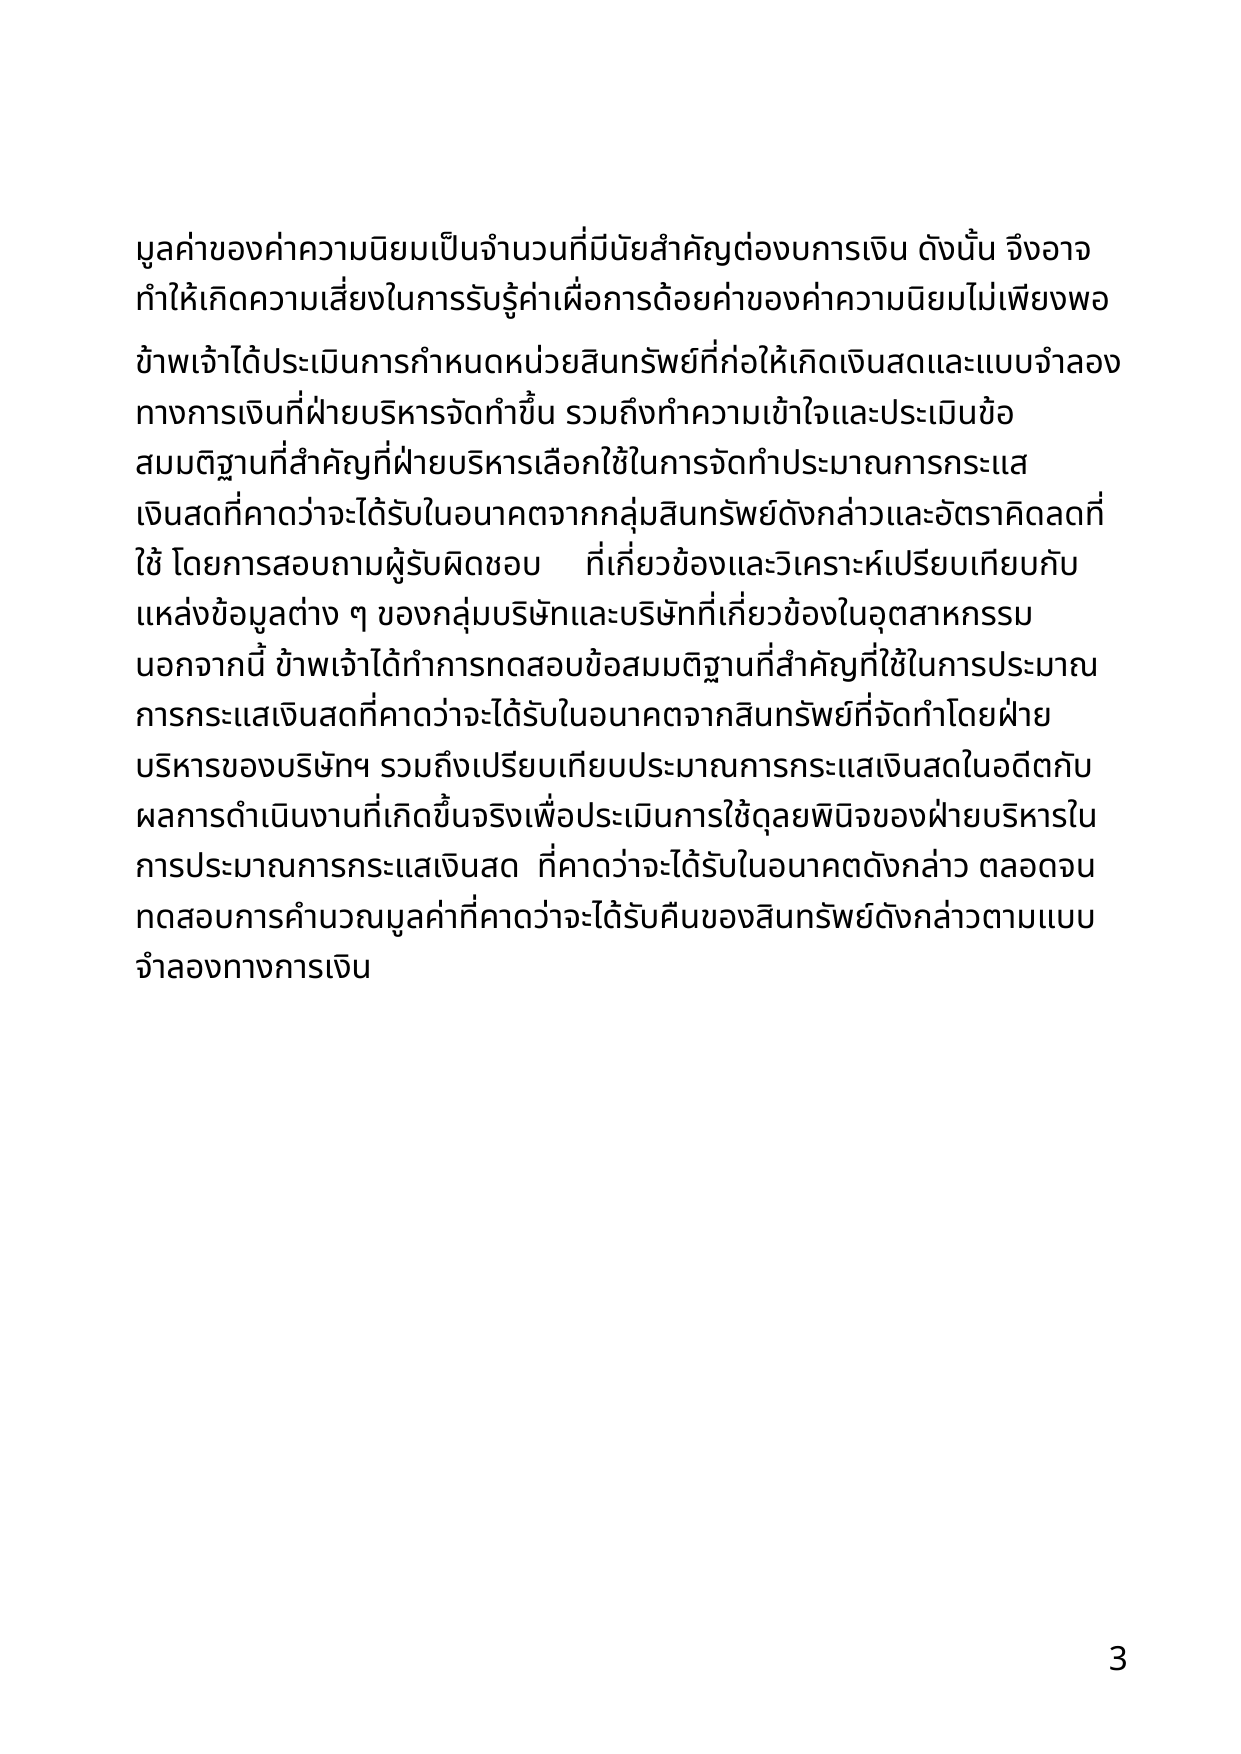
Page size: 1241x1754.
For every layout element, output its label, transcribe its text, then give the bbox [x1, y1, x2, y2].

text ข้าพเจ้าได้ประเมินการกำหนดหน่วยสินทรัพย์ที่ก่อให้เกิดเงินสดและแบบจำลองทางการเงินที่ฝ่ายบริหารจัดทำขึ้น รวมถึงทำความเข้าใจและประเมินข้อสมมติฐานที่สำคัญที่ฝ่ายบริหารเลือกใช้ในการจัดทำประมาณการกระแส เงินสดที่คาดว่าจะได้รับในอนาคตจากกลุ่มสินทรัพย์ดังกล่าวและอัตราคิดลดที่ใช้ โดยการสอบถามผู้รับผิดชอบ ที่เกี่ยวข้องและวิเคราะห์เปรียบเทียบกับแหล่งข้อมูลต่าง ๆ ของกลุ่มบริษัทและบริษัทที่เกี่ยวข้องในอุตสาหกรรม นอกจากนี้ ข้าพเจ้าได้ทำการทดสอบข้อสมมติฐานที่สำคัญที่ใช้ในการประมาณการกระแสเงินสดที่คาดว่าจะได้รับในอนาคตจากสินทรัพย์ที่จัดทำโดยฝ่ายบริหารของบริษัทฯ รวมถึงเปรียบเทียบประมาณการกระแสเงินสดในอดีตกับผลการดำเนินงานที่เกิดขึ้นจริงเพื่อประเมินการใช้ดุลยพินิจของฝ่ายบริหารในการประมาณการกระแสเงินสด ที่คาดว่าจะได้รับในอนาคตดังกล่าว ตลอดจนทดสอบการคำนวณมูลค่าที่คาดว่าจะได้รับคืนของสินทรัพย์ดังกล่าวตามแบบจำลองทางการเงิน [135, 338, 1128, 994]
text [135, 225, 1128, 326]
